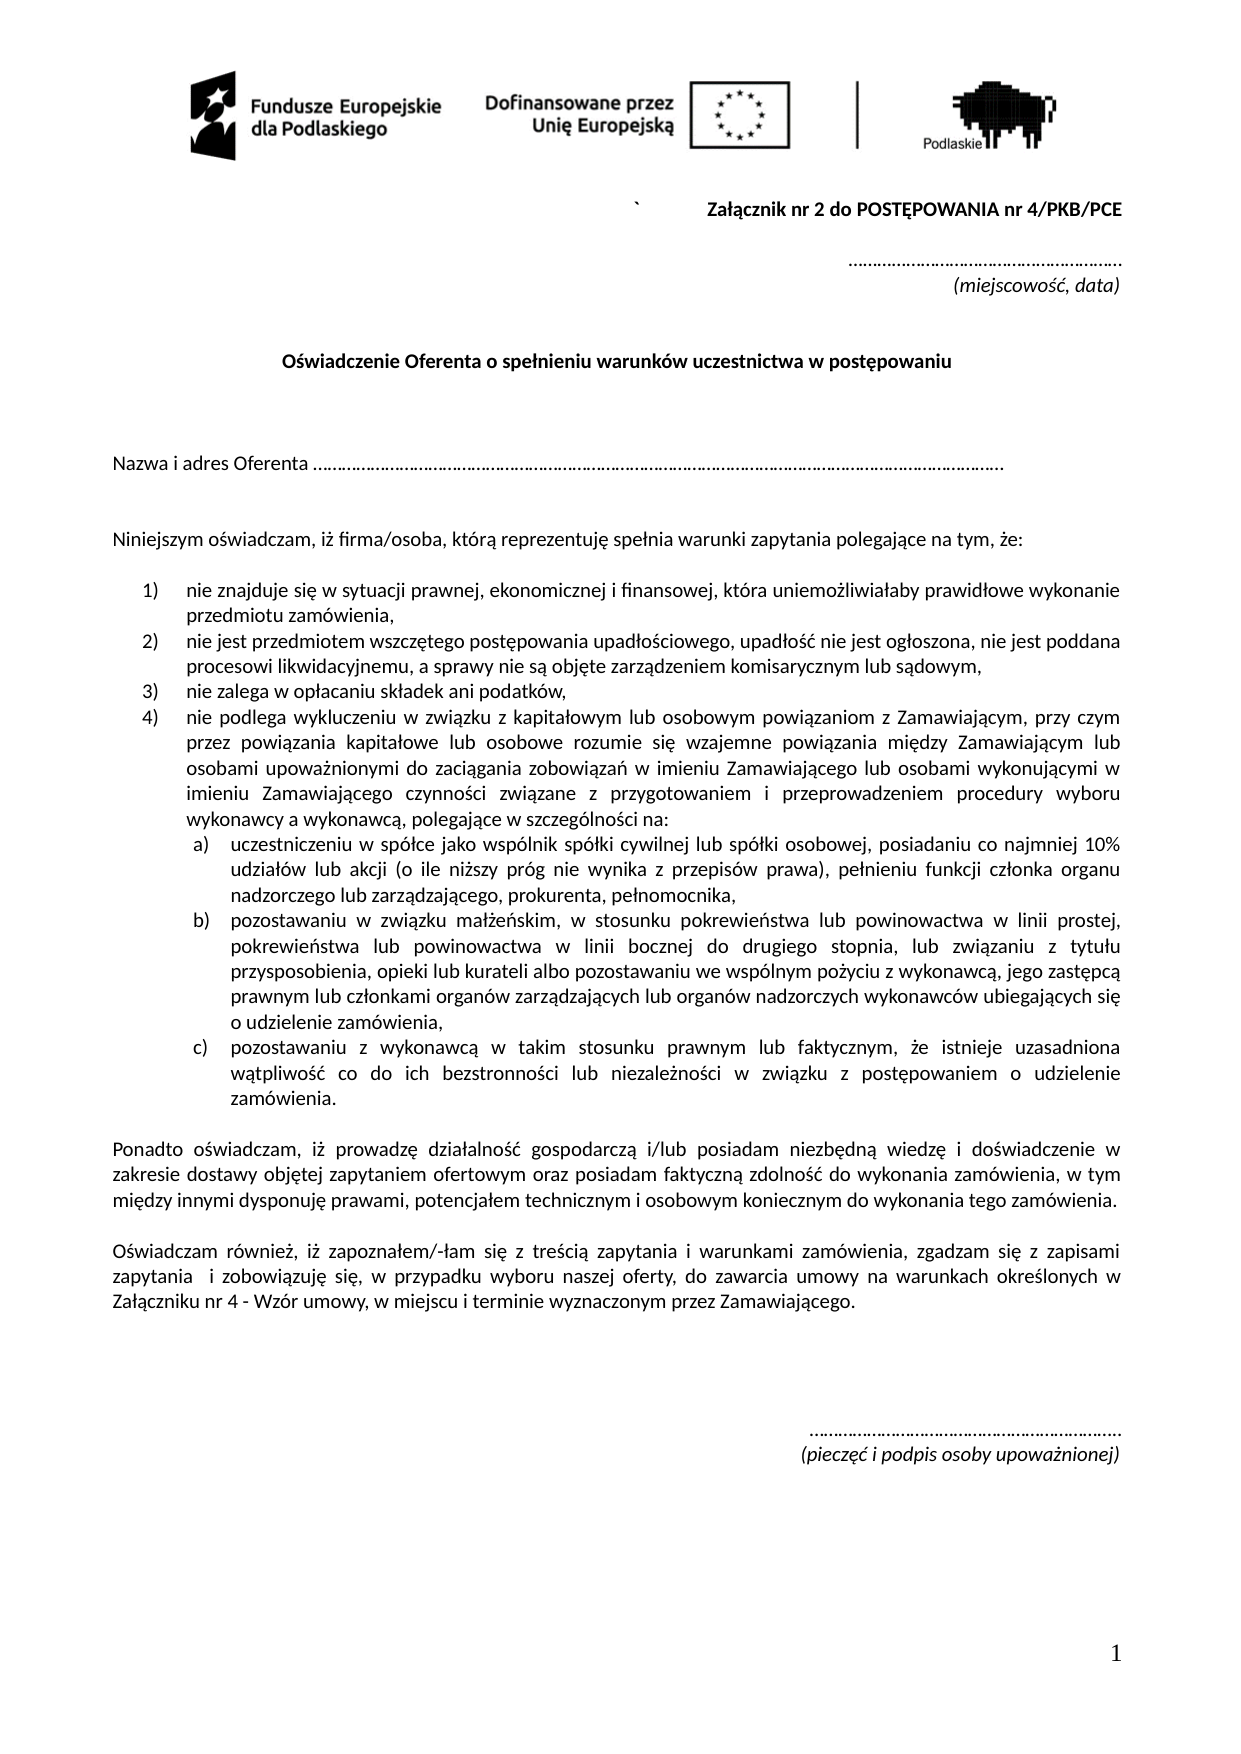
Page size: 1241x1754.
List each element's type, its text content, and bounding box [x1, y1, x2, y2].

list uczestniczeniu w spółce jako wspólnik spółki cywilnej lub spółki osobowej, posiadaniu co najmniej 10% udziałów lub akcji (o ile niższy próg nie wynika z przepisów prawa), pełnieniu funkcji członka organu nadzorczego lub zarządzającego, prokurenta, pełnomocnika, [193, 831, 1122, 907]
text Oświadczam również, iż zapoznałem/-łam się z treścią zapytania i warunkami zamówienia, zgadzam się z zapisami zapytania i zobowiązuję się, w przypadku wyboru naszej oferty, do zawarcia umowy na warunkach określonych w Załączniku nr 4 - Wzór umowy, w miejscu i terminie wyznaczonym przez Zamawiającego. [112, 1238, 1122, 1314]
list nie zalega w opłacaniu składek ani podatków, [142, 679, 1122, 704]
text (miejscowość, data) [112, 272, 1122, 297]
text ………………………………………………… [112, 247, 1122, 272]
text Nazwa i adres Oferenta ……………………………………………………………………………………………………………………………… [112, 450, 1122, 475]
list pozostawaniu z wykonawcą w takim stosunku prawnym lub faktycznym, że istnieje uzasadniona wątpliwość co do ich bezstronności lub niezależności w związku z postępowaniem o udzielenie zamówienia. [193, 1034, 1122, 1111]
list nie jest przedmiotem wszczętego postępowania upadłościowego, upadłość nie jest ogłoszona, nie jest poddana procesowi likwidacyjnemu, a sprawy nie są objęte zarządzeniem komisarycznym lub sądowym, [142, 628, 1122, 679]
list pozostawaniu w związku małżeńskim, w stosunku pokrewieństwa lub powinowactwa w linii prostej, pokrewieństwa lub powinowactwa w linii bocznej do drugiego stopnia, lub związaniu z tytułu przysposobienia, opieki lub kurateli albo pozostawaniu we wspólnym pożyciu z wykonawcą, jego zastępcą prawnym lub członkami organów zarządzających lub organów nadzorczych wykonawców ubiegających się o udzielenie zamówienia, [193, 907, 1122, 1034]
text Niniejszym oświadczam, iż firma/osoba, którą reprezentuję spełnia warunki zapytania polegające na tym, że: [112, 526, 1122, 552]
text Oświadczenie Oferenta o spełnieniu warunków uczestnictwa w postępowaniu [112, 348, 1122, 374]
text (pieczęć i podpis osoby upoważnionej) [112, 1441, 1122, 1467]
text ……………………………………………………….. [112, 1416, 1122, 1441]
text Ponadto oświadczam, iż prowadzę działalność gospodarczą i/lub posiadam niezbędną wiedzę i doświadczenie w zakresie dostawy objętej zapytaniem ofertowym oraz posiadam faktyczną zdolność do wykonania zamówienia, w tym między innymi dysponuję prawami, potencjałem technicznym i osobowym koniecznym do wykonania tego zamówienia. [112, 1136, 1122, 1212]
picture [165, 59, 1070, 167]
text ` Załącznik nr 2 do POSTĘPOWANIA nr 4/PKB/PCE [112, 196, 1122, 221]
list nie podlega wykluczeniu w związku z kapitałowym lub osobowym powiązaniom z Zamawiającym, przy czym przez powiązania kapitałowe lub osobowe rozumie się wzajemne powiązania między Zamawiającym lub osobami upoważnionymi do zaciągania zobowiązań w imieniu Zamawiającego lub osobami wykonującymi w imieniu Zamawiającego czynności związane z przygotowaniem i przeprowadzeniem procedury wyboru wykonawcy a wykonawcą, polegające w szczególności na: [142, 704, 1122, 831]
list nie znajduje się w sytuacji prawnej, ekonomicznej i finansowej, która uniemożliwiałaby prawidłowe wykonanie przedmiotu zamówienia, [142, 577, 1122, 628]
